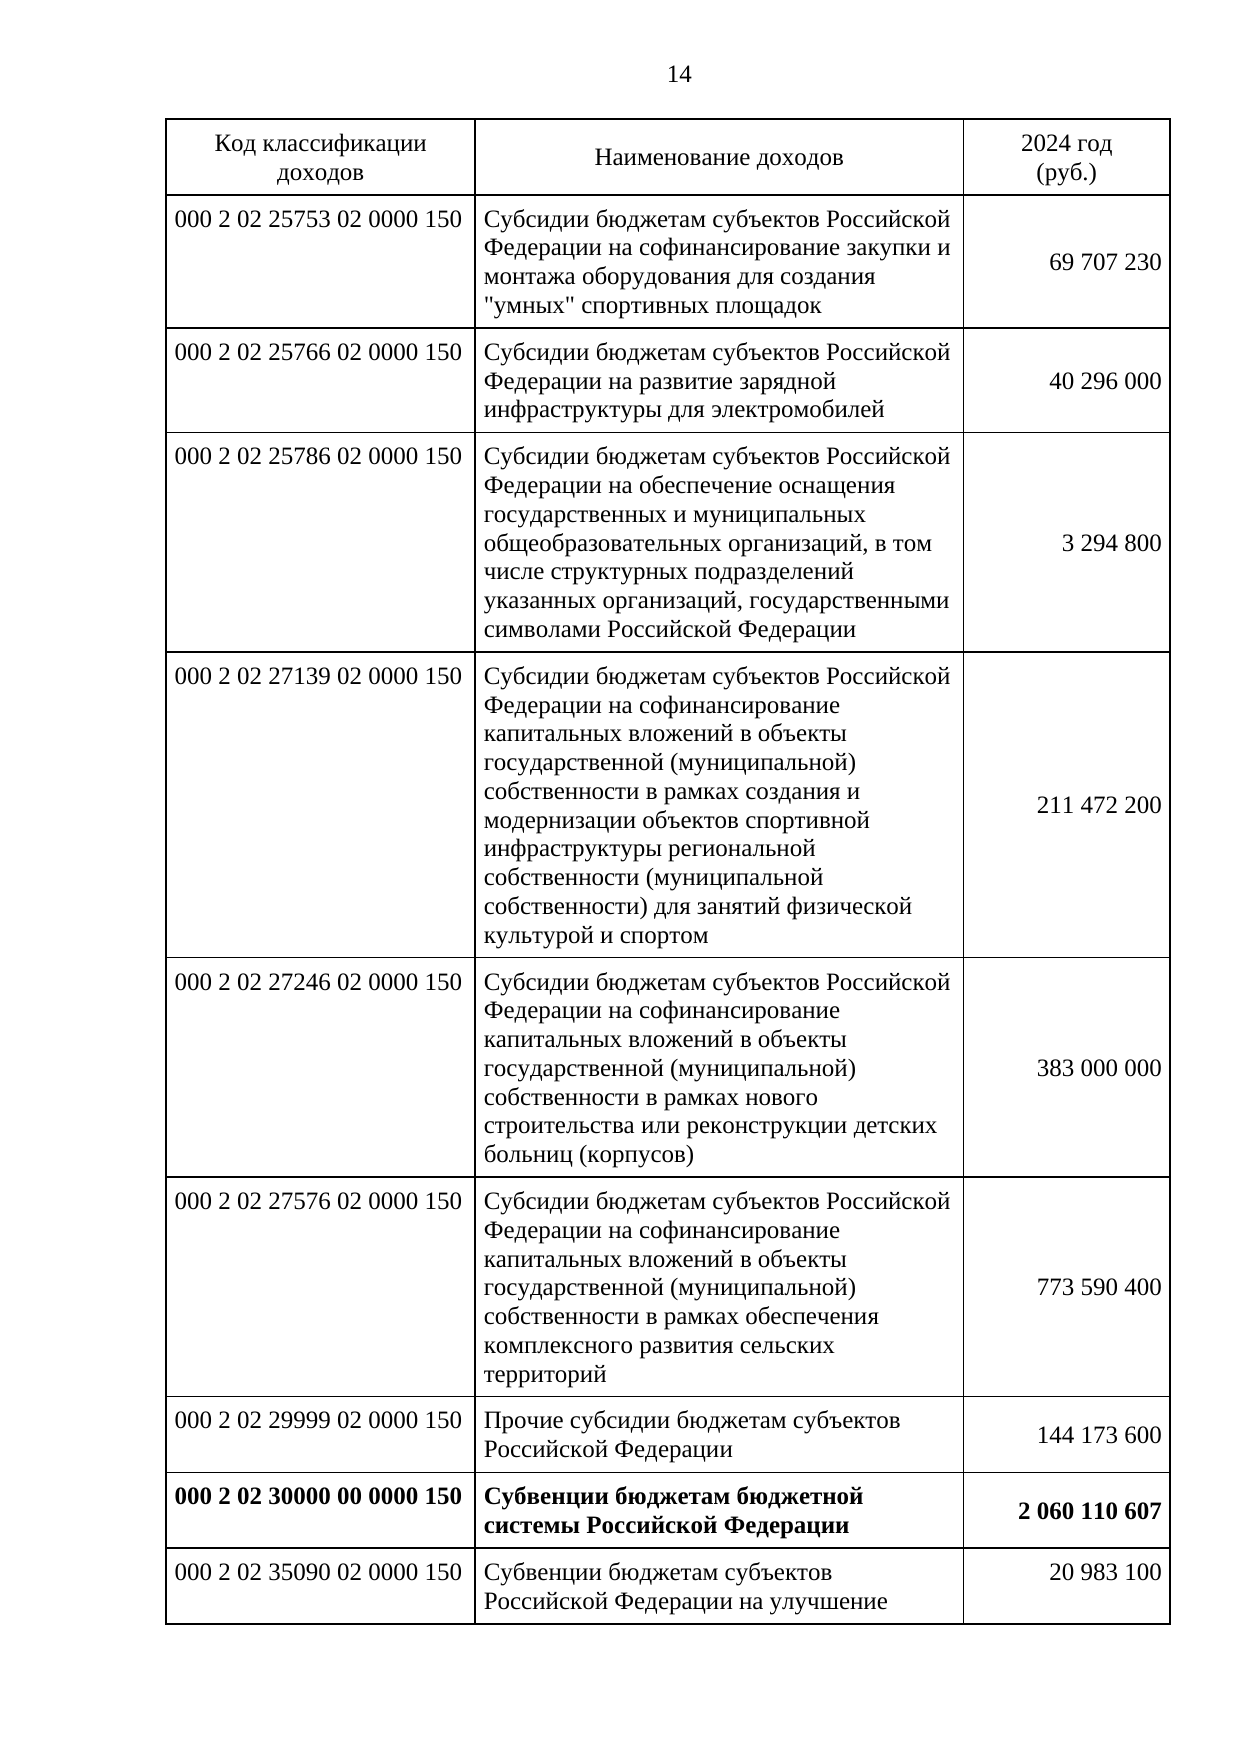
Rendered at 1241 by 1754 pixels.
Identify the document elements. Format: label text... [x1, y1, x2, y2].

table_cell 69 707 230 [964, 196, 1169, 327]
table_cell Субвенции бюджетам бюджетной системы Российской Федерации [476, 1473, 963, 1547]
table_cell 000 2 02 27576 02 0000 150 [167, 1178, 474, 1396]
table_cell Субсидии бюджетам субъектов Российской Федерации на развитие зарядной инфраструктуры для электромобилей [476, 329, 963, 432]
table_cell Прочие субсидии бюджетам субъектов Российской Федерации [476, 1397, 963, 1471]
table_cell 383 000 000 [964, 958, 1169, 1176]
table_cell 3 294 800 [964, 433, 1169, 651]
table_cell 000 2 02 25753 02 0000 150 [167, 196, 474, 327]
table_cell 40 296 000 [964, 329, 1169, 432]
table_cell 000 2 02 29999 02 0000 150 [167, 1397, 474, 1471]
table_header 2024 год (руб.) [964, 120, 1169, 194]
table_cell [476, 1549, 963, 1623]
table_cell Субсидии бюджетам субъектов Российской Федерации на обеспечение оснащения государственных и муниципальных общеобразовательных организаций, в том числе структурных подразделений указанных организаций, государственными символами Российской Федерации [476, 433, 963, 651]
table_header Код классификации доходов [167, 120, 474, 194]
table_cell 20 983 100 [964, 1549, 1169, 1623]
table_cell 211 472 200 [964, 653, 1169, 957]
table_cell 000 2 02 27139 02 0000 150 [167, 653, 474, 957]
table_cell 000 2 02 27246 02 0000 150 [167, 958, 474, 1176]
table_cell 000 2 02 30000 00 0000 150 [167, 1473, 474, 1547]
table_cell Субсидии бюджетам субъектов Российской Федерации на софинансирование капитальных вложений в объекты государственной (муниципальной) собственности в рамках создания и модернизации объектов спортивной инфраструктуры региональной собственности (муниципальной собственности) для занятий физической культурой и спортом [476, 653, 963, 957]
table_cell 2 060 110 607 [964, 1473, 1169, 1547]
table_header Наименование доходов [476, 120, 963, 194]
table_cell 144 173 600 [964, 1397, 1169, 1471]
table_cell 773 590 400 [964, 1178, 1169, 1396]
table_cell 000 2 02 35090 02 0000 150 [167, 1549, 474, 1623]
table_cell 000 2 02 25786 02 0000 150 [167, 433, 474, 651]
table_cell Субсидии бюджетам субъектов Российской Федерации на софинансирование капитальных вложений в объекты государственной (муниципальной) собственности в рамках нового строительства или реконструкции детских больниц (корпусов) [476, 958, 963, 1176]
table_cell Субсидии бюджетам субъектов Российской Федерации на софинансирование закупки и монтажа оборудования для создания "умных" спортивных площадок [476, 196, 963, 327]
table_cell Субсидии бюджетам субъектов Российской Федерации на софинансирование капитальных вложений в объекты государственной (муниципальной) собственности в рамках обеспечения комплексного развития сельских территорий [476, 1178, 963, 1396]
table_cell 000 2 02 25766 02 0000 150 [167, 329, 474, 432]
